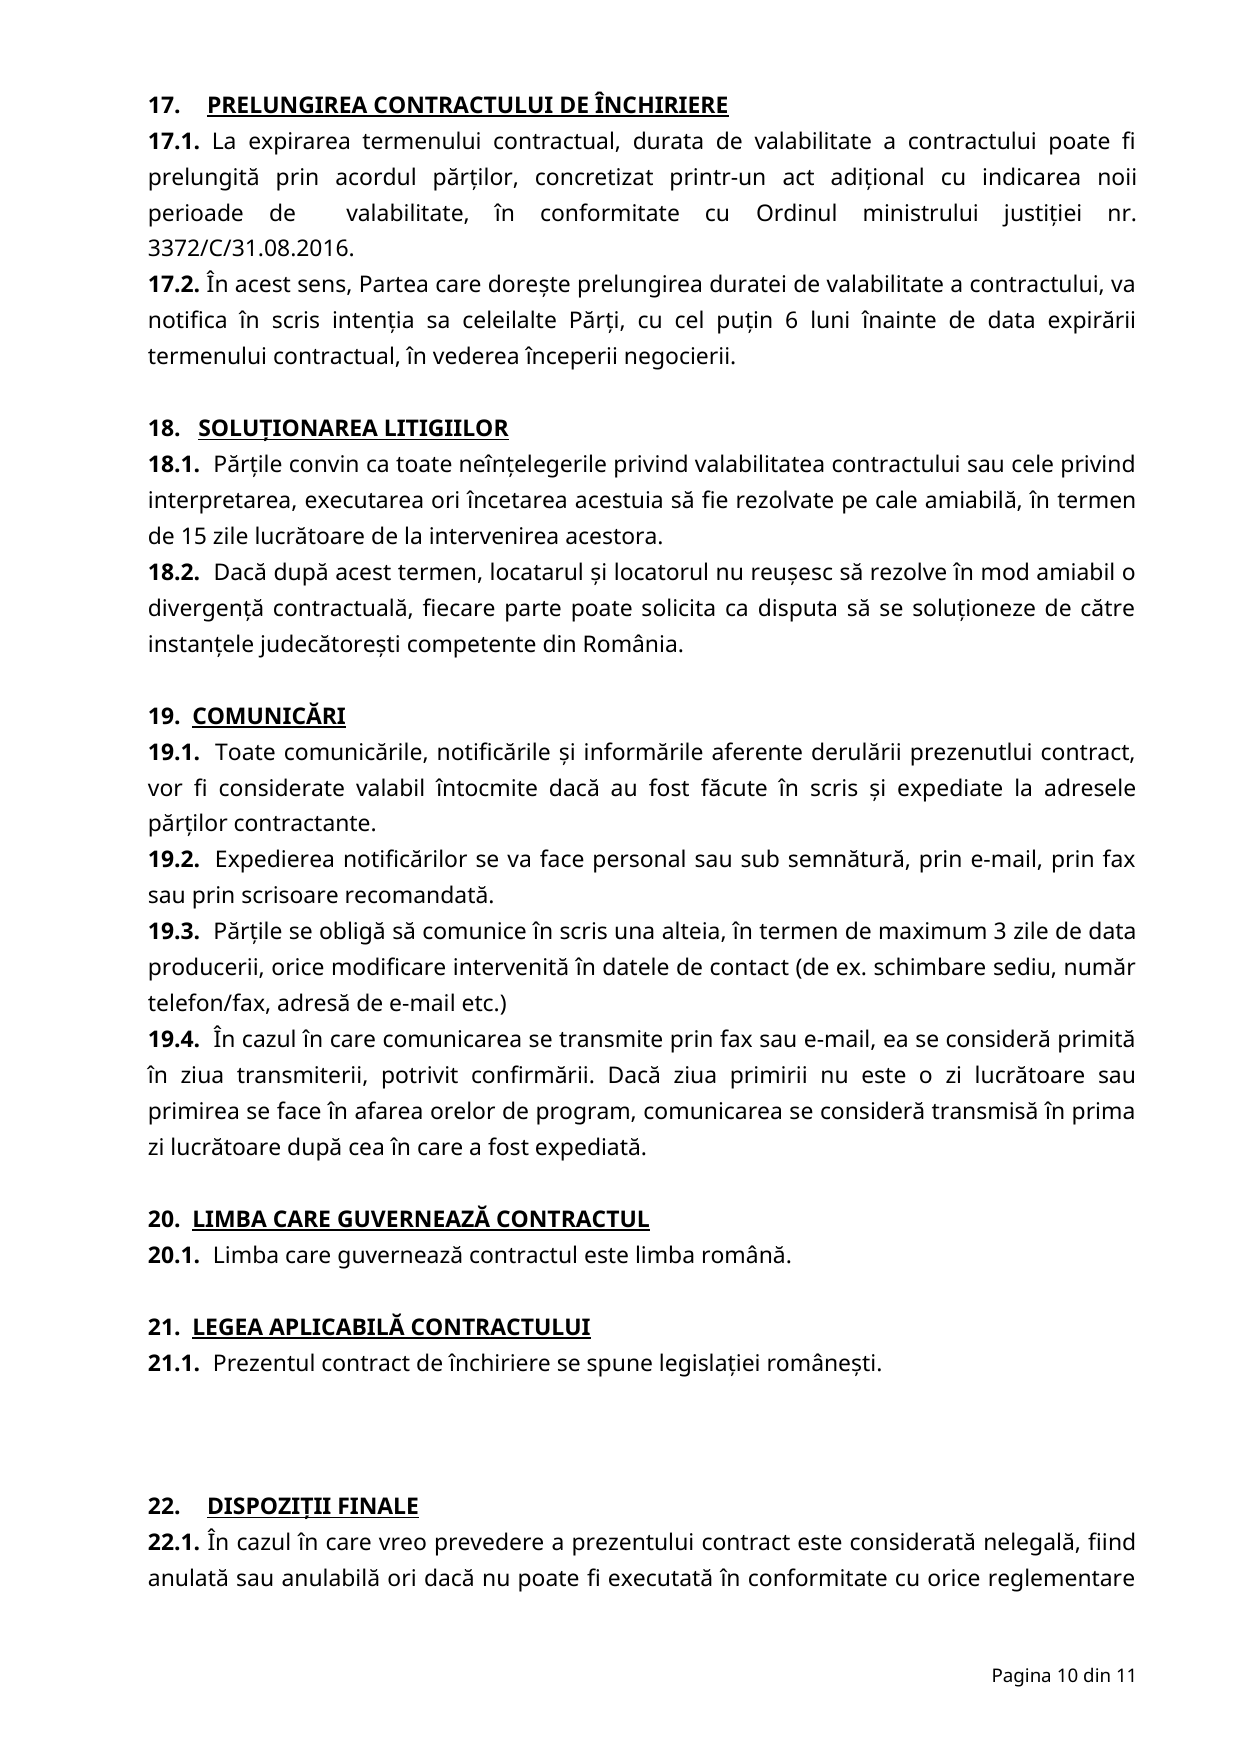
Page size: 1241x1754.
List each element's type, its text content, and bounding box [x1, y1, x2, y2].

list Dacă după acest termen, locatarul și locatorul nu reușesc să rezolve în mod amiabil o divergență contractuală, fiecare parte poate solicita ca disputa să se soluționeze de către instanțele judecătorești competente din România. [148, 556, 1137, 659]
text 22. DISPOZIŢII FINALE [148, 1490, 1137, 1521]
list SOLUŢIONAREA LITIGIILOR [148, 412, 1137, 443]
list LIMBA CARE GUVERNEAZĂ CONTRACTUL [148, 1203, 1137, 1234]
list Părțile se obligă să comunice în scris una alteia, în termen de maximum 3 zile de data producerii, orice modificare intervenită în datele de contact (de ex. schimbare sediu, număr telefon/fax, adresă de e-mail etc.) [148, 915, 1137, 1018]
list Expedierea notificărilor se va face personal sau sub semnătură, prin e-mail, prin fax sau prin scrisoare recomandată. [148, 843, 1137, 911]
list COMUNICĂRI [148, 699, 1137, 731]
list Părțile convin ca toate neînțelegerile privind valabilitatea contractului sau cele privind interpretarea, executarea ori încetarea acestuia să fie rezolvate pe cale amiabilă, în termen de 15 zile lucrătoare de la intervenirea acestora. [148, 448, 1137, 551]
list PRELUNGIREA CONTRACTULUI DE ÎNCHIRIERE [148, 89, 1137, 120]
list Prezentul contract de închiriere se spune legislației românești. [148, 1346, 1137, 1378]
text 17.2. În acest sens, Partea care doreşte prelungirea duratei de valabilitate a contractului, va notifica în scris intenţia sa celeilalte Părţi, cu cel puţin 6 luni înainte de data expirării termenului contractual, în vederea începerii negocierii. [148, 268, 1137, 371]
list În cazul în care comunicarea se transmite prin fax sau e-mail, ea se consideră primită în ziua transmiterii, potrivit confirmării. Dacă ziua primirii nu este o zi lucrătoare sau primirea se face în afarea orelor de program, comunicarea se consideră transmisă în prima zi lucrătoare după cea în care a fost expediată. [148, 1023, 1137, 1162]
list Toate comunicările, notificările și informările aferente derulării prezenutlui contract, vor fi considerate valabil întocmite dacă au fost făcute în scris și expediate la adresele părților contractante. [148, 736, 1137, 839]
text 17.1. La expirarea termenului contractual, durata de valabilitate a contractului poate fi prelungită prin acordul părţilor, concretizat printr-un act adiţional cu indicarea noii perioade de valabilitate, în conformitate cu Ordinul ministrului justiției nr. 3372/C/31.08.2016. [148, 124, 1137, 264]
list LEGEA APLICABILĂ CONTRACTULUI [148, 1311, 1137, 1342]
list Limba care guvernează contractul este limba română. [148, 1239, 1137, 1270]
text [148, 1526, 1137, 1593]
